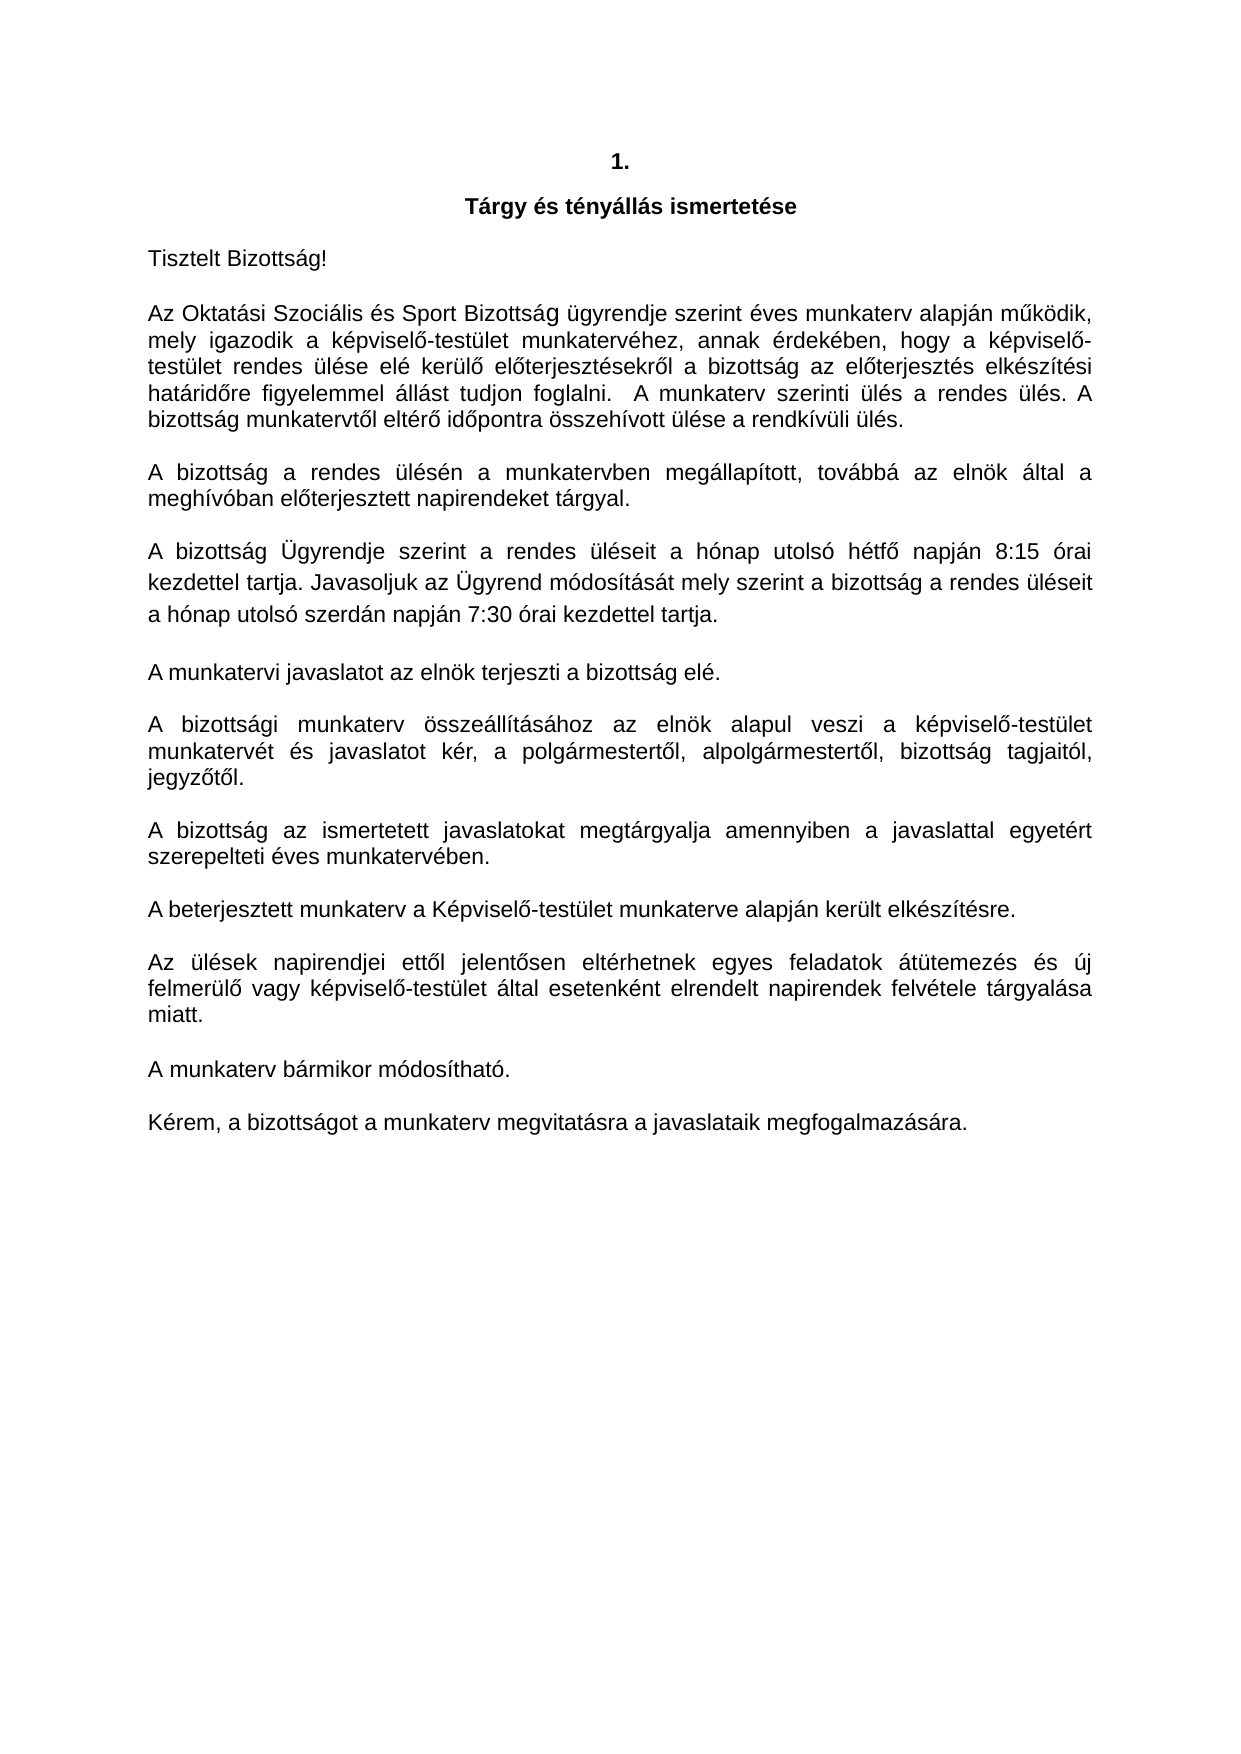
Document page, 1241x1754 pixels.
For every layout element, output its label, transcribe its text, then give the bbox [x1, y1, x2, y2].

text A bizottság a rendes ülésén a munkatervben megállapított, továbbá az elnök által a meghívóban előterjesztett napirendeket tárgyal. [148, 459, 1093, 511]
text Tisztelt Bizottság! [148, 245, 1093, 272]
text A munkatervi javaslatot az elnök terjeszti a bizottság elé. [148, 659, 1093, 685]
text 1. [148, 148, 1093, 174]
text A bizottsági munkaterv összeállításához az elnök alapul veszi a képviselő-testület munkatervét és javaslatot kér, a polgármestertől, alpolgármestertől, bizottság tagjaitól, jegyzőtől. [148, 711, 1093, 791]
text A munkaterv bármikor módosítható. [148, 1056, 1093, 1083]
text A bizottság Ügyrendje szerint a rendes üléseit a hónap utolsó hétfő napján 8:15 órai kezdettel tartja. Javasoljuk az Ügyrend módosítását mely szerint a bizottság a rendes üléseit a hónap utolsó szerdán napján 7:30 órai kezdettel tartja. [148, 538, 1093, 627]
text Tárgy és tényállás ismertetése [148, 193, 1093, 219]
text A bizottság az ismertetett javaslatokat megtárgyalja amennyiben a javaslattal egyetért szerepelteti éves munkatervében. [148, 817, 1093, 869]
text Kérem, a bizottságot a munkaterv megvitatásra a javaslataik megfogalmazására. [148, 1109, 1093, 1136]
text A beterjesztett munkaterv a Képviselő-testület munkaterve alapján került elkészítésre. [148, 896, 1093, 922]
text Az ülések napirendjei ettől jelentősen eltérhetnek egyes feladatok átütemezés és új felmerülő vagy képviselő-testület által esetenként elrendelt napirendek felvétele tárgyalása miatt. [148, 949, 1093, 1028]
text Az Oktatási Szociális és Sport Bizottság ügyrendje szerint éves munkaterv alapján működik, mely igazodik a képviselő-testület munkatervéhez, annak érdekében, hogy a képviselő-testület rendes ülése elé kerülő előterjesztésekről a bizottság az előterjesztés elkészítési határidőre figyelemmel állást tudjon foglalni. A munkaterv szerinti ülés a rendes ülés. A bizottság munkatervtől eltérő időpontra összehívott ülése a rendkívüli ülés. [148, 298, 1093, 432]
